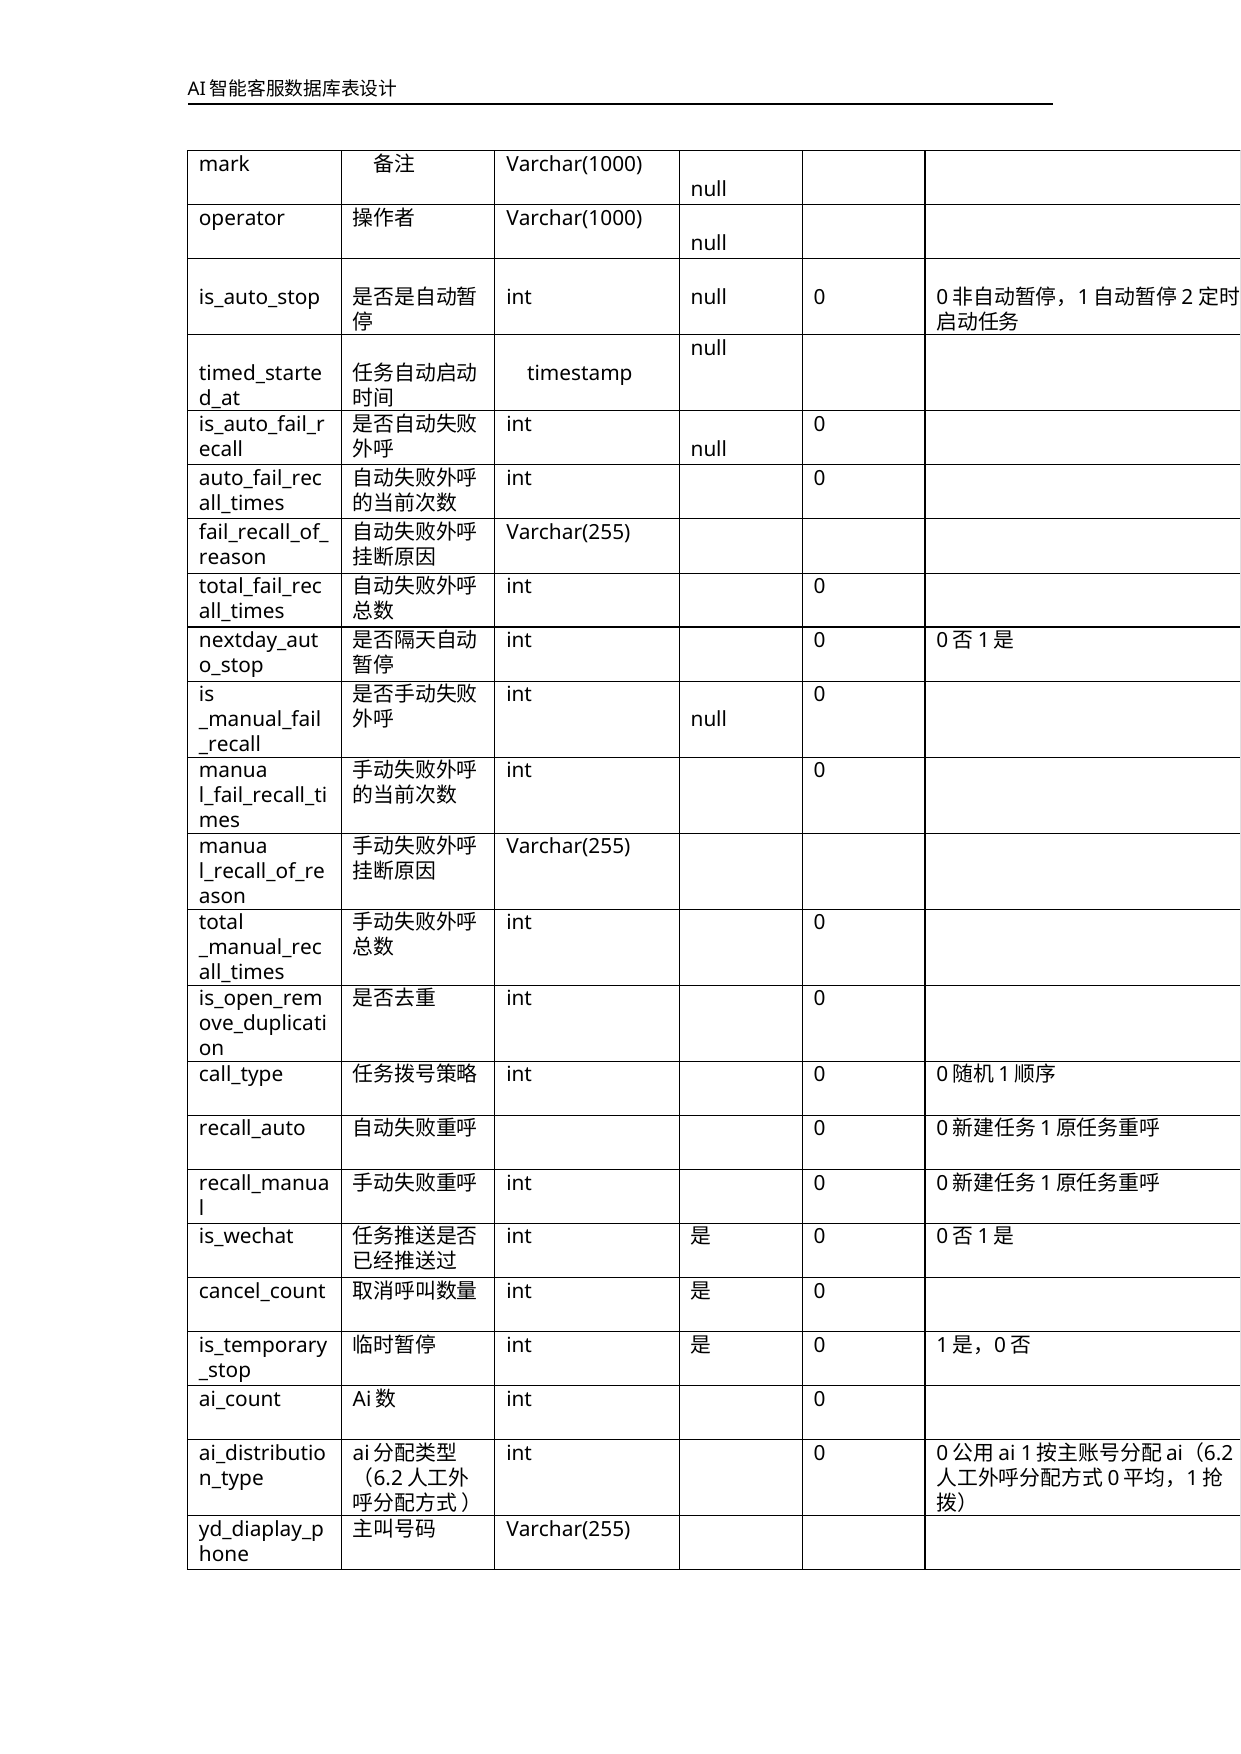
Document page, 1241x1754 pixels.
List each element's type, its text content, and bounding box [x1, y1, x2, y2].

table_cell int [495, 682, 679, 757]
table_cell 0 [803, 1278, 924, 1331]
table_cell 0否 1是 [926, 628, 1240, 681]
table_cell 0 [803, 574, 924, 626]
table_cell [680, 1440, 802, 1515]
table_cell [926, 335, 1240, 410]
table_cell 0随机1顺序 [926, 1062, 1240, 1115]
table_cell manual_fail_recall_times [188, 758, 341, 833]
table_cell int [495, 1386, 679, 1439]
table_cell is_auto_stop [188, 259, 341, 334]
table_cell [926, 986, 1240, 1061]
table_cell cancel_count [188, 1278, 341, 1331]
table_cell 自动失败外呼总数 [342, 574, 494, 626]
table_cell int [495, 259, 679, 334]
table_cell int [495, 1278, 679, 1331]
table_cell 手动失败重呼 [342, 1170, 494, 1223]
table_cell auto_fail_recall_times [188, 465, 341, 518]
table_cell yd_diaplay_phone [188, 1516, 341, 1569]
table_cell 取消呼叫数量 [342, 1278, 494, 1331]
table_cell [680, 1386, 802, 1439]
table_cell 0 [803, 1332, 924, 1385]
table_cell [803, 335, 924, 410]
table_cell [803, 151, 924, 204]
table_cell [680, 1516, 802, 1569]
table_cell 是 [680, 1332, 802, 1385]
table_cell [926, 910, 1240, 985]
table_cell is_temporary_stop [188, 1332, 341, 1385]
table_cell 0 [803, 465, 924, 518]
table_cell [495, 1116, 679, 1169]
table_cell 临时暂停 [342, 1332, 494, 1385]
table_cell [680, 519, 802, 572]
table_cell null [680, 205, 802, 258]
table_cell [803, 205, 924, 258]
table_cell [926, 834, 1240, 909]
table_cell int [495, 1170, 679, 1223]
table_cell Varchar(255) [495, 519, 679, 572]
table_cell 是 [680, 1224, 802, 1277]
table_cell [926, 1516, 1240, 1569]
table_cell recall_auto [188, 1116, 341, 1169]
table_cell [803, 834, 924, 909]
table_cell [803, 519, 924, 572]
table_cell int [495, 1224, 679, 1277]
table_cell 备注 [342, 151, 494, 204]
table_cell [680, 1170, 802, 1223]
table_cell is_auto_fail_recall [188, 411, 341, 464]
table_cell ai_distribution_type [188, 1440, 341, 1515]
table_cell call_type [188, 1062, 341, 1115]
table_cell recall_manual [188, 1170, 341, 1223]
table_cell timed_started_at [188, 335, 341, 410]
table_cell 0 [803, 411, 924, 464]
table_cell int [495, 465, 679, 518]
table_cell [803, 1516, 924, 1569]
table_cell 0 [803, 1224, 924, 1277]
table_cell 是否手动失败外呼 [342, 682, 494, 757]
table_cell 自动失败重呼 [342, 1116, 494, 1169]
table_cell [680, 1116, 802, 1169]
table_cell [680, 834, 802, 909]
table_cell total_manual_recall_times [188, 910, 341, 985]
table_cell null [680, 151, 802, 204]
table_cell 0 [803, 986, 924, 1061]
table_cell total_fail_recall_times [188, 574, 341, 626]
table_cell int [495, 1332, 679, 1385]
table_cell operator [188, 205, 341, 258]
table_cell [926, 682, 1240, 757]
table_cell int [495, 1062, 679, 1115]
table_cell 0 [803, 910, 924, 985]
table_cell 任务推送是否已经推送过 [342, 1224, 494, 1277]
table_cell int [495, 628, 679, 681]
table_cell 0 [803, 1170, 924, 1223]
table_cell 手动失败外呼挂断原因 [342, 834, 494, 909]
table_cell 0非自动暂停，1自动暂停 2 定时启动任务 [926, 259, 1240, 334]
table_cell [926, 411, 1240, 464]
table_cell int [495, 574, 679, 626]
table_cell timestamp [495, 335, 679, 410]
table_cell 0 [803, 682, 924, 757]
table_cell 0新建任务1原任务重呼 [926, 1170, 1240, 1223]
table_cell mark [188, 151, 341, 204]
table_cell [926, 574, 1240, 626]
table_cell 0 [803, 1116, 924, 1169]
table_cell 0新建任务1原任务重呼 [926, 1116, 1240, 1169]
table_cell [926, 1278, 1240, 1331]
table_cell [680, 1062, 802, 1115]
table_cell [926, 1386, 1240, 1439]
table_cell null [680, 335, 802, 410]
table_cell is_open_remove_duplication [188, 986, 341, 1061]
table_cell [680, 628, 802, 681]
table_cell 是否自动失败外呼 [342, 411, 494, 464]
table_cell int [495, 1440, 679, 1515]
table_cell [680, 986, 802, 1061]
table_cell [926, 465, 1240, 518]
table_cell int [495, 411, 679, 464]
table_cell [680, 758, 802, 833]
table_cell Varchar(255) [495, 1516, 679, 1569]
table_cell null [680, 411, 802, 464]
table_cell 手动失败外呼的当前次数 [342, 758, 494, 833]
table_cell 是 [680, 1278, 802, 1331]
table_cell [680, 465, 802, 518]
table_cell int [495, 910, 679, 985]
table_cell [926, 519, 1240, 572]
table_cell 0 [803, 1062, 924, 1115]
table_cell 自动失败外呼的当前次数 [342, 465, 494, 518]
table_cell int [495, 758, 679, 833]
table_cell 是否是自动暂停 [342, 259, 494, 334]
table_cell 是否隔天自动暂停 [342, 628, 494, 681]
table_cell 任务自动启动时间 [342, 335, 494, 410]
table_cell is_manual_fail_recall [188, 682, 341, 757]
table_cell null [680, 259, 802, 334]
table_cell [926, 758, 1240, 833]
table_cell [680, 910, 802, 985]
table_cell 0 [803, 758, 924, 833]
table_cell null [680, 682, 802, 757]
table_cell [926, 205, 1240, 258]
table_cell 0 [803, 259, 924, 334]
table_cell Ai数 [342, 1386, 494, 1439]
table_cell 自动失败外呼挂断原因 [342, 519, 494, 572]
table_cell is_wechat [188, 1224, 341, 1277]
table_cell ai分配类型（6.2人工外呼分配方式 ） [342, 1440, 494, 1515]
table_cell Varchar(1000) [495, 151, 679, 204]
table_cell 是否去重 [342, 986, 494, 1061]
table_cell 0 [803, 1440, 924, 1515]
table_cell Varchar(255) [495, 834, 679, 909]
table_cell 操作者 [342, 205, 494, 258]
table_cell fail_recall_of_reason [188, 519, 341, 572]
table_cell nextday_auto_stop [188, 628, 341, 681]
table_cell 0否1是 [926, 1224, 1240, 1277]
table_cell 0 [803, 628, 924, 681]
table_cell [926, 151, 1240, 204]
table_cell 0公用ai 1按主账号分配ai（6.2人工外呼分配方式 0平均，1抢拨） [926, 1440, 1240, 1515]
table_cell 主叫号码 [342, 1516, 494, 1569]
table_cell 手动失败外呼总数 [342, 910, 494, 985]
table_cell 1是，0否 [926, 1332, 1240, 1385]
table_cell 任务拨号策略 [342, 1062, 494, 1115]
table_cell int [495, 986, 679, 1061]
table_cell Varchar(1000) [495, 205, 679, 258]
table_cell ai_count [188, 1386, 341, 1439]
table_cell 0 [803, 1386, 924, 1439]
table_cell [680, 574, 802, 626]
table_cell manual_recall_of_reason [188, 834, 341, 909]
